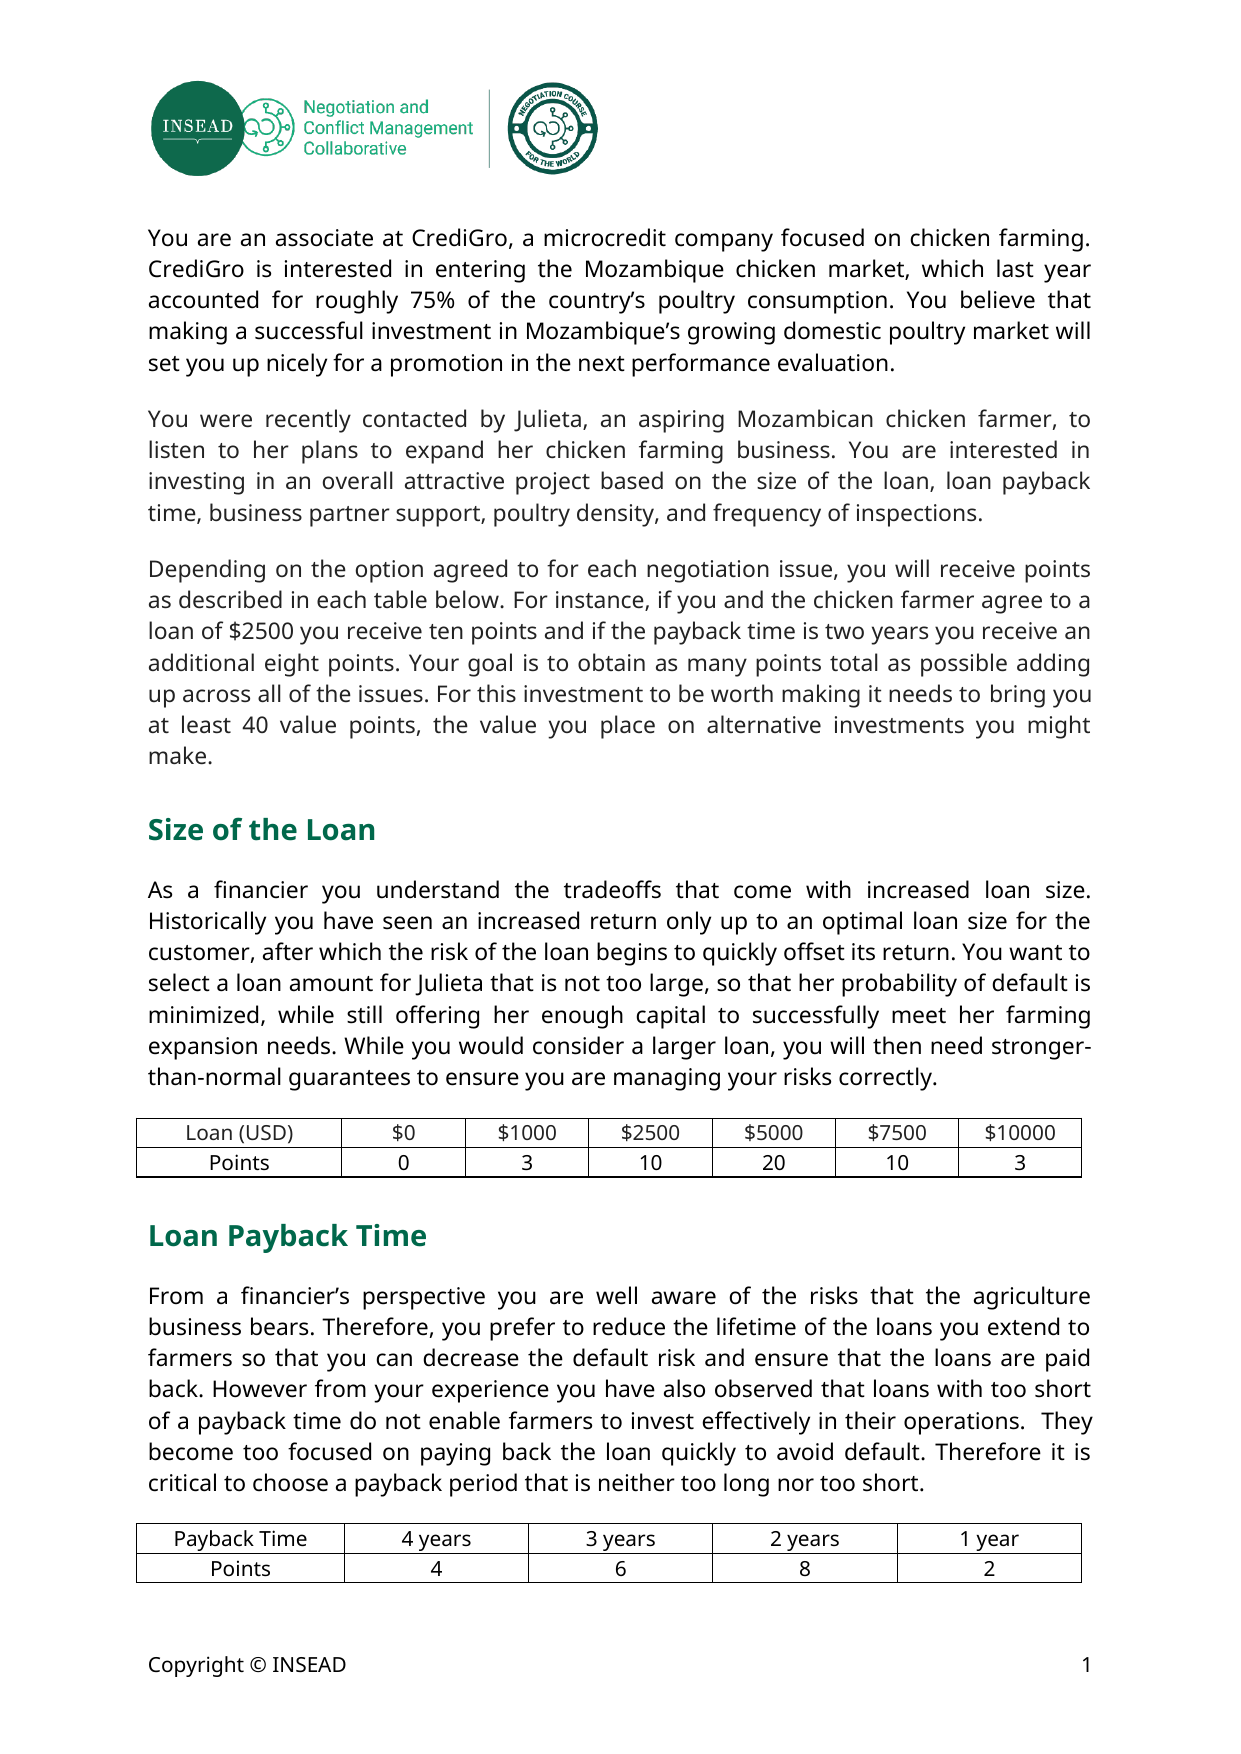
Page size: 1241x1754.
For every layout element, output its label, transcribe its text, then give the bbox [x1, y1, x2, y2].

table_header $1000 [466, 1119, 588, 1147]
text From a financier’s perspective you are well aware of the risks that the agriculture business bears. Therefore, you prefer to reduce the lifetime of the loans you extend to farmers so that you can decrease the default risk and ensure that the loans are paid back. However from your experience you have also observed that loans with too short of a payback time do not enable farmers to invest effectively in their operations. They become too focused on paying back the loan quickly to avoid default. Therefore it is critical to choose a payback period that is neither too long nor too short. [148, 1279, 1092, 1498]
table_header 2 years [713, 1524, 897, 1553]
table_header $5000 [713, 1119, 835, 1147]
table_cell 3 [959, 1148, 1081, 1176]
table_header $7500 [836, 1119, 958, 1147]
table_header 3 years [529, 1524, 712, 1553]
text You were recently contacted by Julieta, an aspiring Mozambican chicken farmer, to listen to her plans to expand her chicken farming business. You are interested in investing in an overall attractive project based on the size of the loan, loan payback time, business partner support, poultry density, and frequency of inspections. [148, 403, 1092, 528]
table_cell 8 [713, 1554, 897, 1582]
text You are an associate at CrediGro, a microcredit company focused on chicken farming. CrediGro is interested in entering the Mozambique chicken market, which last year accounted for roughly 75% of the country’s poultry consumption. You believe that making a successful investment in Mozambique’s growing domestic poultry market will set you up nicely for a promotion in the next performance evaluation. [148, 221, 1092, 378]
table_header $0 [342, 1119, 465, 1147]
table_header $10000 [959, 1119, 1081, 1147]
table_cell 2 [898, 1554, 1081, 1582]
text As a financier you understand the tradeoffs that come with increased loan size. Historically you have seen an increased return only up to an optimal loan size for the customer, after which the risk of the loan begins to quickly offset its return. You want to select a loan amount for Julieta that is not too large, so that her probability of default is minimized, while still offering her enough capital to successfully meet her farming expansion needs. While you would consider a larger loan, you will then need stronger-than-normal guarantees to ensure you are managing your risks correctly. [148, 874, 1092, 1092]
table_cell Points [137, 1148, 341, 1176]
table_header 1 year [898, 1524, 1081, 1553]
table_header Loan (USD) [137, 1119, 341, 1147]
table_cell Points [137, 1554, 344, 1582]
table_cell 20 [713, 1148, 835, 1176]
table_header 4 years [345, 1524, 528, 1553]
table_header Payback Time [137, 1524, 344, 1553]
table_cell 6 [529, 1554, 712, 1582]
table_cell 0 [342, 1148, 465, 1176]
table_cell 10 [589, 1148, 712, 1176]
table_cell 4 [345, 1554, 528, 1582]
text Depending on the option agreed to for each negotiation issue, you will receive points as described in each table below. For instance, if you and the chicken farmer agree to a loan of $2500 you receive ten points and if the payback time is two years you receive an additional eight points. Your goal is to obtain as many points total as possible adding up across all of the issues. For this investment to be worth making it needs to bring you at least 40 value points, the value you place on alternative investments you might make. [148, 553, 1092, 771]
title Size of the Loan [148, 809, 1092, 849]
table_cell 3 [466, 1148, 588, 1176]
table_header $2500 [589, 1119, 712, 1147]
title Loan Payback Time [148, 1215, 1092, 1254]
table_cell 10 [836, 1148, 958, 1176]
picture [147, 75, 601, 182]
